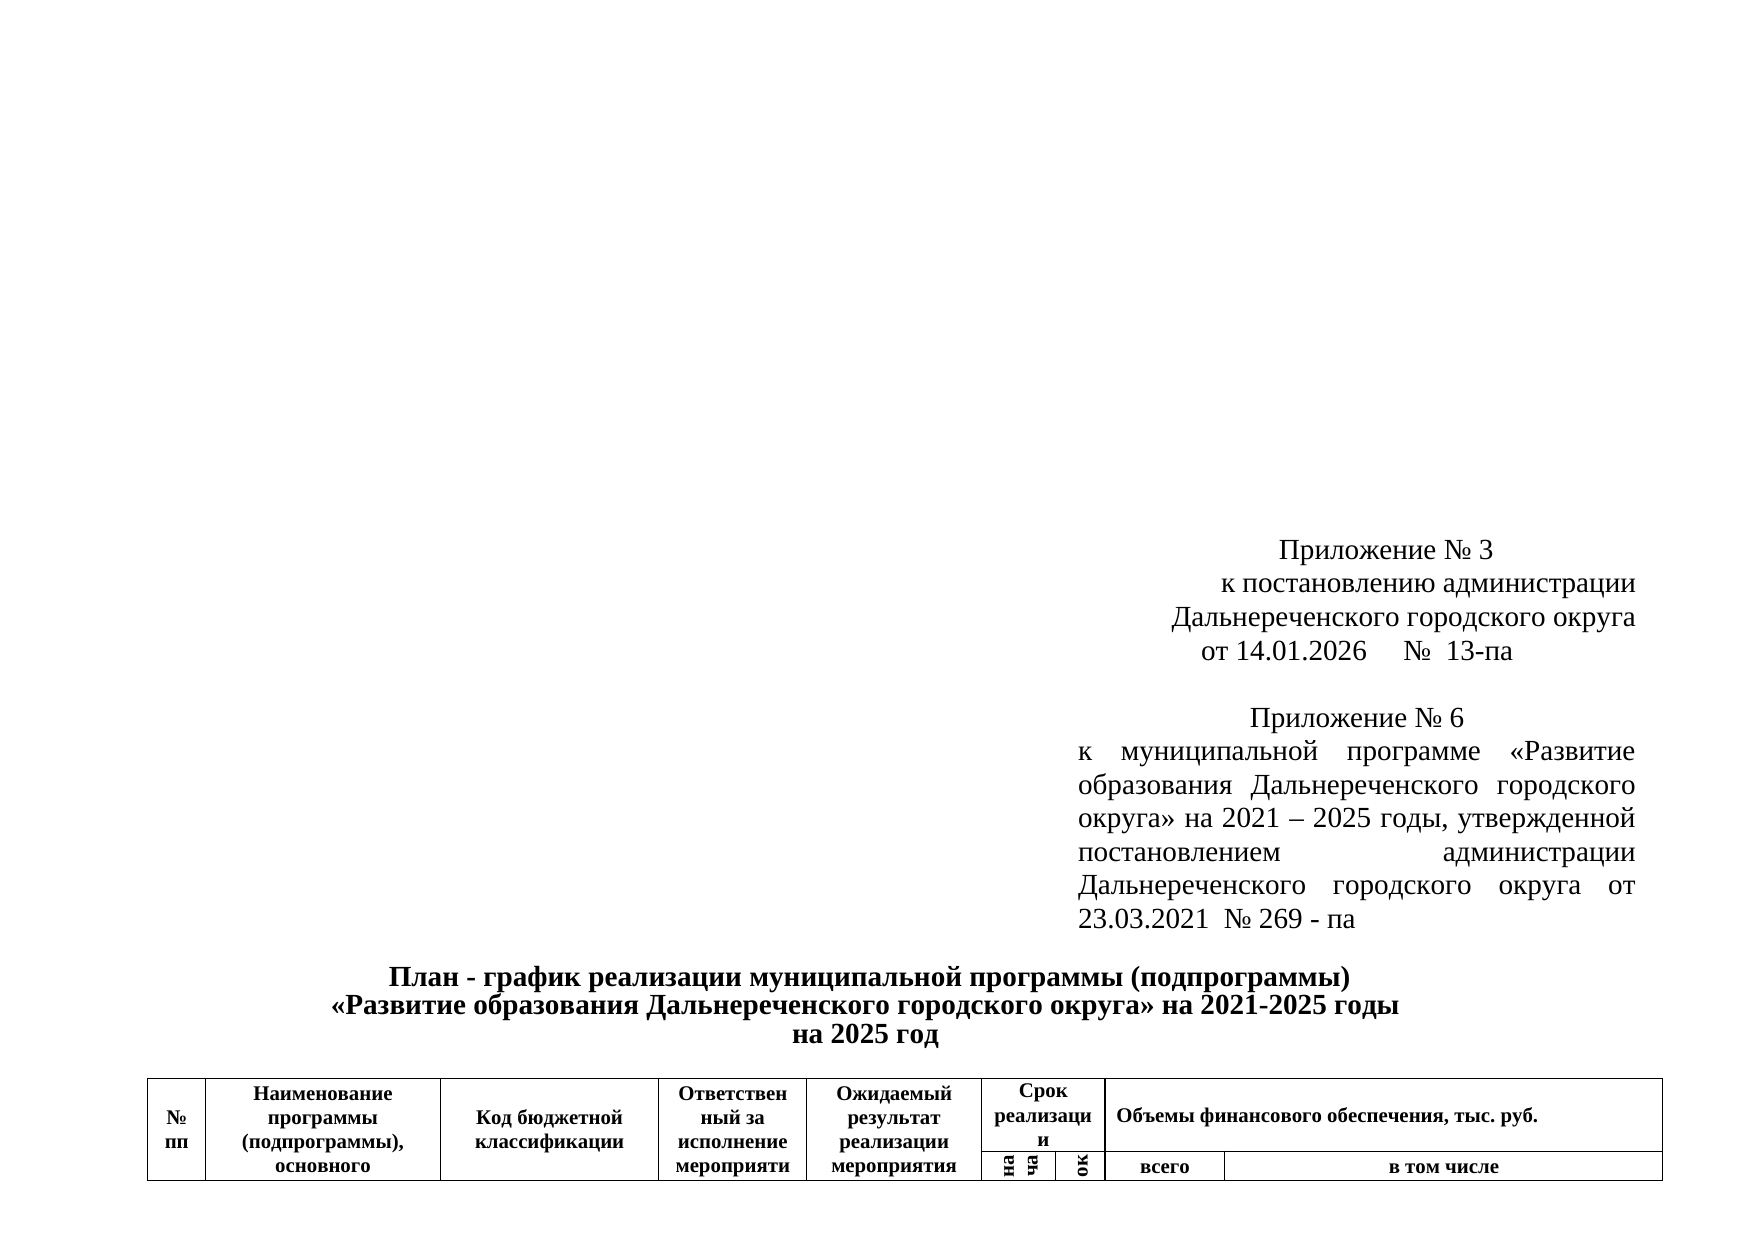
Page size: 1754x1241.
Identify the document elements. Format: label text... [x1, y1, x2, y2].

text к постановлению администрации Дальнереченского городского округа [1078, 566, 1636, 633]
table_header № пп [148, 1079, 205, 1180]
table_header Срок реализации [982, 1079, 1104, 1151]
text Приложение № 3 [1078, 532, 1636, 566]
text Приложение № 6 [1078, 700, 1636, 733]
text к муниципальной программе «Развитие образования Дальнереченского городского округа» на 2021 – 2025 годы, утвержденной постановлением администрации Дальнереченского городского округа от 23.03.2021 № 269 - па [1078, 733, 1636, 934]
table_header Наименование программы (подпрограммы), основного мероприятия, мероприятия, контрольного события [206, 1079, 440, 1180]
table_cell окончание [1056, 1152, 1104, 1180]
text от 14.01.2026 № 13-па [1078, 633, 1636, 666]
table_header Ответствен ный за исполнение мероприятия (ФИО) [659, 1079, 806, 1180]
text План - график реализации муниципальной программы (подпрограммы) [103, 963, 1636, 992]
table_cell в том числе [1225, 1152, 1662, 1180]
table_cell начало [982, 1152, 1055, 1180]
table_header Объемы финансового обеспечения, тыс. руб. [1106, 1079, 1662, 1151]
text «Развитие образования Дальнереченского городского округа» на 2021-2025 годы [103, 992, 1627, 1020]
text на 2025 год [103, 1020, 1627, 1049]
table_header Код бюджетной классификации [441, 1079, 658, 1180]
table_header Ожидаемый результат реализации мероприятия [807, 1079, 981, 1180]
table_cell всего [1106, 1152, 1224, 1180]
